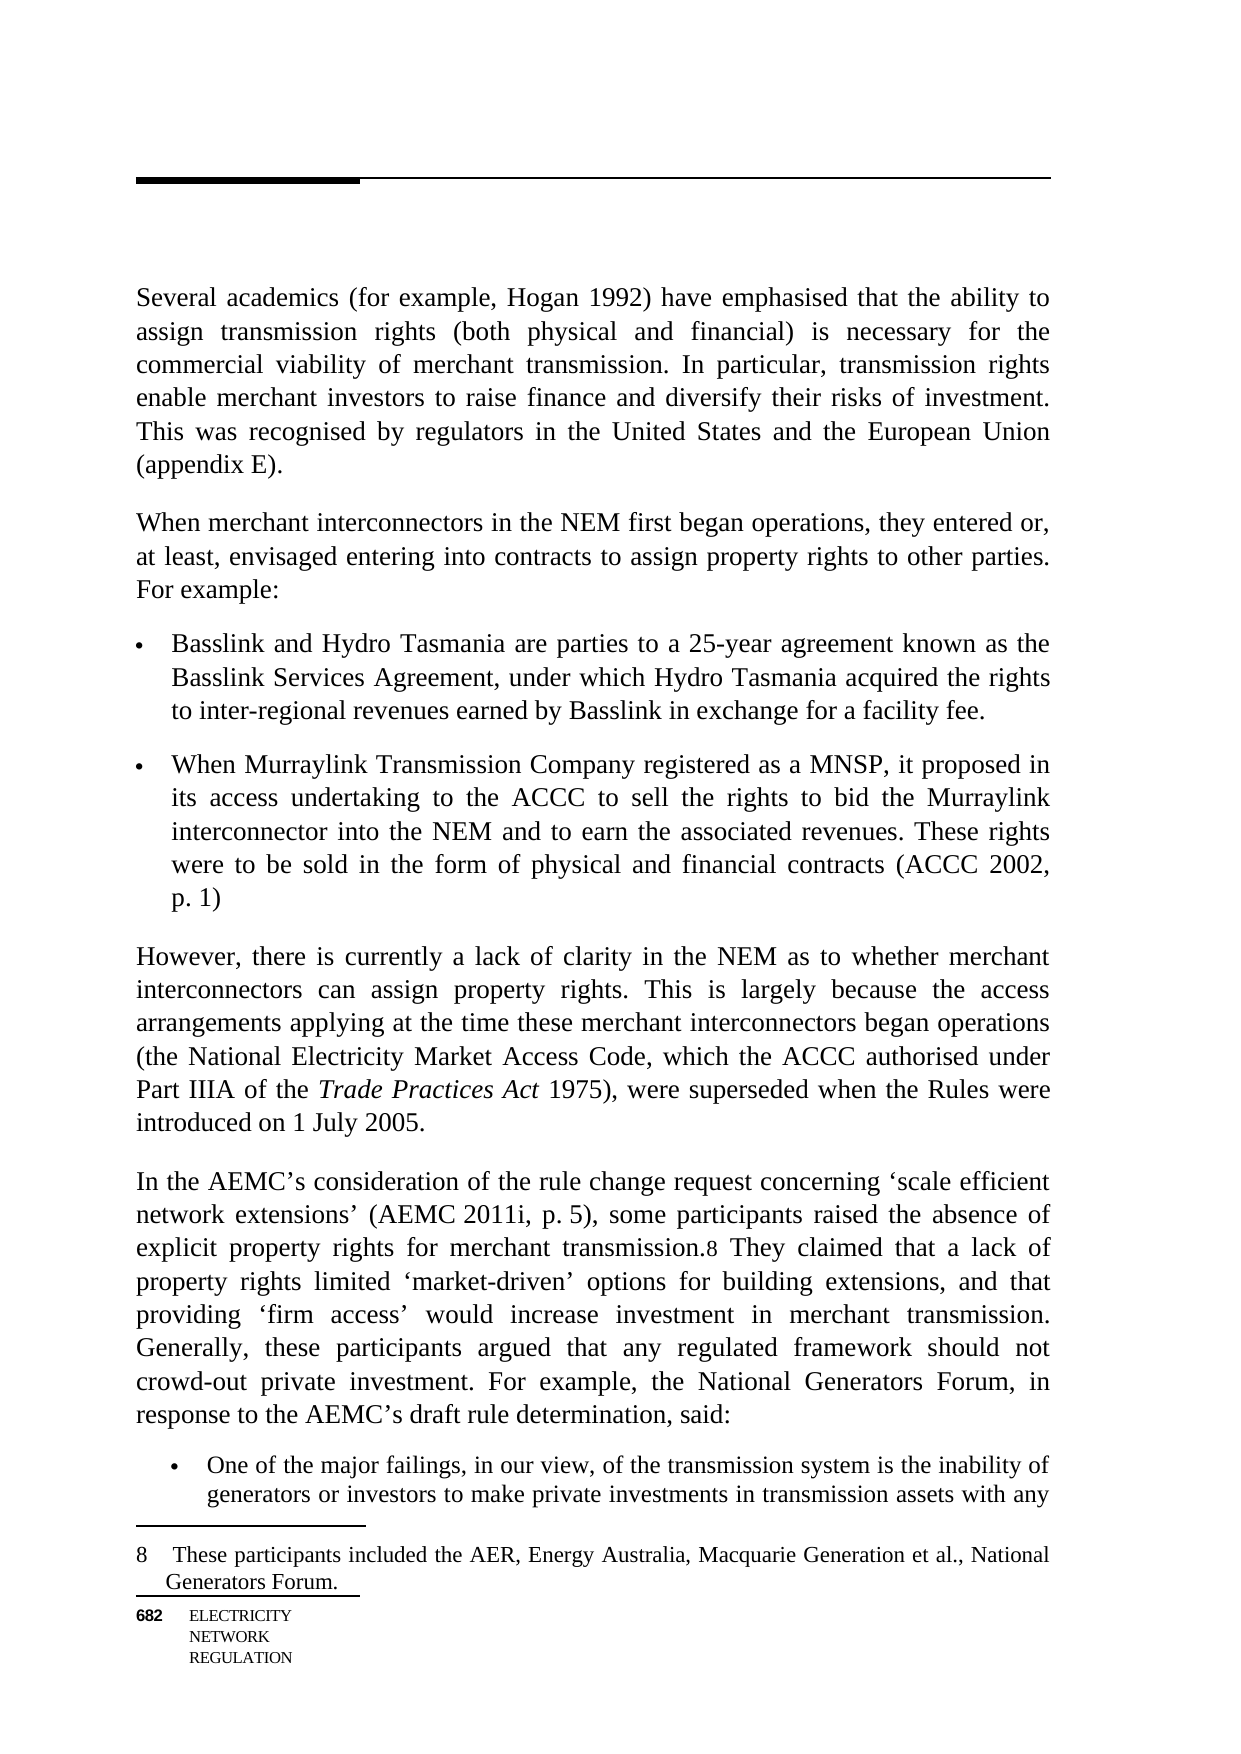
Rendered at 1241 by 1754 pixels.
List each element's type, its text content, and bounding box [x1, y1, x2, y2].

text In the AEMC’s consideration of the rule change request concerning ‘scale efficient network extensions’ (AEMC 2011i, p. 5), some participants raised the absence of explicit property rights for merchant transmission. They claimed that a lack of property rights limited ‘market-driven’ options for building extensions, and that providing ‘firm access’ would increase investment in merchant transmission. Generally, these participants argued that any regulated framework should not crowd-out private investment. For example, the National Generators Forum, in response to the AEMC’s draft rule determination, said: [136, 1163, 1051, 1429]
text However, there is currently a lack of clarity in the NEM as to whether merchant interconnectors can assign property rights. This is largely because the access arrangements applying at the time these merchant interconnectors began operations (the National Electricity Market Access Code, which the ACCC authorised under Part IIIA of the Trade Practices Act 1975), were superseded when the Rules were introduced on 1 July 2005. [136, 938, 1051, 1138]
text When merchant interconnectors in the NEM first began operations, they entered or, at least, envisaged entering into contracts to assign property rights to other parties. For example: [136, 504, 1051, 604]
list Basslink and Hydro Tasmania are parties to a 25-year agreement known as the Basslink Services Agreement, under which Hydro Tasmania acquired the rights to inter-regional revenues earned by Basslink in exchange for a facility fee. [136, 625, 1051, 725]
list When Murraylink Transmission Company registered as a MNSP, it proposed in its access undertaking to the ACCC to sell the rights to bid the Murraylink interconnector into the NEM and to earn the associated revenues. These rights were to be sold in the form of physical and financial contracts (ACCC 2002, p. 1) [136, 746, 1051, 913]
text Several academics (for example, Hogan 1992) have emphasised that the ability to assign transmission rights (both physical and financial) is necessary for the commercial viability of merchant transmission. In particular, transmission rights enable merchant investors to raise finance and diversify their risks of investment. This was recognised by regulators in the United States and the European Union (appendix E). [136, 279, 1051, 479]
